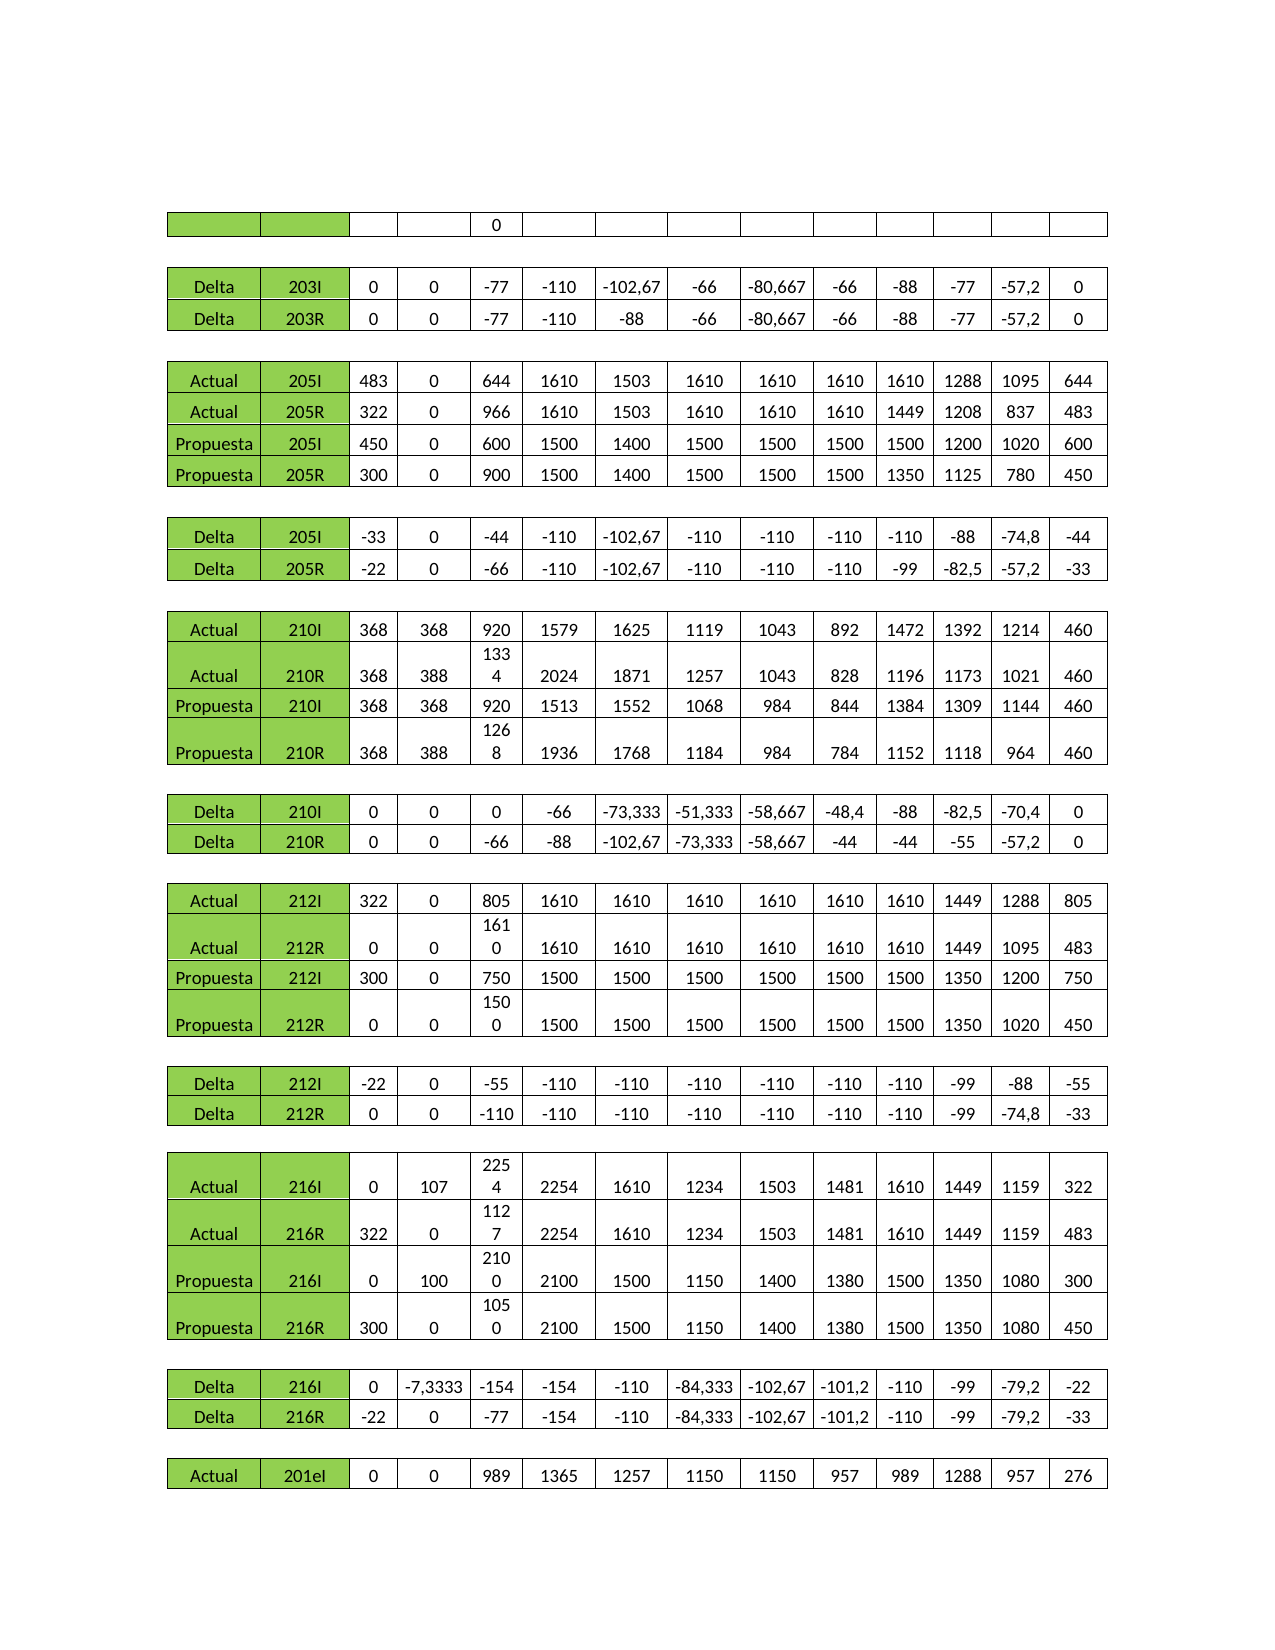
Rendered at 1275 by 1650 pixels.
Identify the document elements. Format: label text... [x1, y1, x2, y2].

table_cell 1380 [814, 1293, 876, 1339]
table_cell 1500 [471, 990, 522, 1036]
table_cell -57,2 [992, 825, 1049, 853]
table_cell 0 [471, 795, 522, 823]
table_cell 1500 [523, 213, 595, 236]
table_cell Propuesta [168, 961, 260, 989]
table_cell 1350 [934, 961, 991, 989]
table_cell 1481 [814, 1200, 876, 1245]
table_cell 0 [398, 518, 470, 548]
table_cell Propuesta [168, 718, 260, 764]
table_cell 1552 [596, 689, 667, 717]
table_cell 1200 [877, 213, 933, 236]
table_cell [470, 487, 523, 517]
table_cell 0 [350, 914, 397, 959]
table_cell 1500 [877, 1293, 933, 1339]
table_cell 1119 [668, 612, 740, 641]
table_cell -82,5 [934, 795, 991, 823]
table_cell 805 [471, 884, 522, 913]
table_cell [595, 237, 668, 267]
table_cell [813, 1126, 876, 1152]
table_cell 203I [261, 268, 349, 298]
table_cell [260, 487, 349, 517]
table_cell -110 [523, 1096, 595, 1125]
table_cell [523, 854, 595, 883]
table_cell [349, 581, 397, 611]
table_cell 966 [471, 393, 522, 423]
table_cell 1610 [523, 914, 595, 959]
table_cell [813, 237, 876, 267]
table_cell -110 [814, 550, 876, 580]
table_cell 984 [741, 689, 813, 717]
table_cell -88 [877, 795, 933, 823]
table_cell [876, 1429, 934, 1458]
table_cell Delta [168, 1096, 260, 1125]
table_cell [813, 487, 876, 517]
table_cell 0 [350, 300, 397, 330]
table_cell [934, 1037, 992, 1066]
table_cell 1503 [741, 1200, 813, 1245]
table_cell -77 [934, 268, 991, 298]
table_cell 1500 [596, 1293, 667, 1339]
table_cell 1871 [596, 642, 667, 688]
table_cell 1610 [741, 914, 813, 959]
table_cell 1500 [741, 456, 813, 486]
table_cell 900 [814, 213, 876, 236]
table_cell 1150 [668, 1293, 740, 1339]
table_cell [876, 765, 934, 794]
table_cell 1472 [877, 612, 933, 641]
table_cell 0 [1050, 825, 1107, 853]
table_cell -154 [523, 1370, 595, 1398]
table_cell 450 [1050, 1293, 1107, 1339]
table_cell 0 [398, 362, 470, 392]
table_cell 1449 [877, 393, 933, 423]
table_cell -74,8 [992, 1096, 1049, 1125]
table_cell [595, 581, 668, 611]
table_cell 483 [1050, 914, 1107, 959]
table_cell 600 [1050, 425, 1107, 455]
table_cell 1350 [934, 1246, 991, 1292]
table_cell [470, 331, 523, 361]
table_cell -66 [471, 550, 522, 580]
table_cell 0 [1050, 795, 1107, 823]
table_cell [876, 1037, 934, 1066]
table_cell 1610 [877, 1200, 933, 1245]
table_cell 1449 [934, 884, 991, 913]
table_cell -48,4 [814, 795, 876, 823]
table_cell -73,333 [668, 825, 740, 853]
table_cell 1234 [668, 1153, 740, 1198]
table_cell [741, 1126, 813, 1152]
table_cell 1513 [523, 689, 595, 717]
table_cell 1196 [877, 642, 933, 688]
table_cell 1309 [934, 689, 991, 717]
table_cell -110 [877, 1370, 933, 1398]
table_cell 0 [398, 914, 470, 959]
table_cell 0 [350, 268, 397, 298]
table_cell 0 [398, 825, 470, 853]
table_cell [668, 487, 741, 517]
table_cell 450 [1050, 990, 1107, 1036]
table_cell 1610 [596, 884, 667, 913]
table_cell 0 [350, 1153, 397, 1198]
table_cell [1049, 1126, 1107, 1152]
table_cell [398, 854, 470, 883]
table_cell 212I [261, 961, 349, 989]
table_cell 212I [261, 884, 349, 913]
table_cell 300 [350, 1293, 397, 1339]
table_cell 0 [350, 1096, 397, 1125]
table_cell [168, 1340, 260, 1369]
table_cell -110 [814, 1067, 876, 1095]
table_cell -110 [523, 518, 595, 548]
table_cell 0 [398, 1400, 470, 1428]
table_cell 460 [1050, 718, 1107, 764]
table_cell -99 [934, 1096, 991, 1125]
table_cell Actual [168, 914, 260, 959]
table_cell 1350 [934, 1293, 991, 1339]
table_cell -110 [668, 1096, 740, 1125]
table_cell -73,333 [596, 795, 667, 823]
table_cell [260, 1126, 349, 1152]
table_cell [992, 765, 1049, 794]
table_cell 368 [350, 612, 397, 641]
table_cell 203R [261, 213, 349, 236]
table_cell 989 [877, 1459, 933, 1488]
table_cell -102,67 [741, 1370, 813, 1398]
table_cell -88 [877, 300, 933, 330]
table_cell [876, 331, 934, 361]
table_cell 212I [261, 1067, 349, 1095]
table_cell 1610 [814, 884, 876, 913]
table_cell [741, 854, 813, 883]
table_cell 844 [814, 689, 876, 717]
table_cell -66 [668, 300, 740, 330]
table_cell [523, 331, 595, 361]
table_cell -99 [934, 1370, 991, 1398]
table_cell [470, 581, 523, 611]
table_cell -110 [668, 1067, 740, 1095]
table_cell -99 [934, 1067, 991, 1095]
table_cell 837 [992, 393, 1049, 423]
table_cell [398, 765, 470, 794]
table_cell 1200 [992, 961, 1049, 989]
table_cell 450 [350, 425, 397, 455]
table_cell 216I [261, 1246, 349, 1292]
table_cell Propuesta [168, 425, 260, 455]
table_cell -55 [471, 1067, 522, 1095]
table_cell 210I [261, 612, 349, 641]
table_cell 1214 [992, 612, 1049, 641]
table_cell 0 [1050, 268, 1107, 298]
table_cell [349, 1126, 397, 1152]
table_cell 1500 [741, 990, 813, 1036]
table_cell [595, 1429, 668, 1458]
table_cell 1610 [668, 362, 740, 392]
table_cell 1503 [596, 393, 667, 423]
table_cell 205R [261, 393, 349, 423]
table_cell 203R [261, 300, 349, 330]
table_cell -55 [934, 825, 991, 853]
table_cell 1159 [992, 1200, 1049, 1245]
table_cell 460 [1050, 689, 1107, 717]
table_cell 2254 [523, 1200, 595, 1245]
table_cell [934, 487, 992, 517]
table_cell 1449 [934, 914, 991, 959]
table_cell Propuesta [168, 1293, 260, 1339]
table_cell [1049, 237, 1107, 267]
table_cell 450 [1050, 456, 1107, 486]
table_cell 0 [398, 795, 470, 823]
table_cell 957 [814, 1459, 876, 1488]
table_cell 750 [471, 961, 522, 989]
table_cell -110 [814, 1096, 876, 1125]
table_cell [349, 331, 397, 361]
table_cell [1049, 331, 1107, 361]
table_cell 107 [398, 1153, 470, 1198]
table_cell 1127 [471, 1200, 522, 1245]
table_cell Delta [168, 1067, 260, 1095]
table_cell -77 [471, 300, 522, 330]
table_cell [668, 1037, 741, 1066]
table_cell [741, 331, 813, 361]
table_cell [1049, 487, 1107, 517]
table_cell Delta [168, 1400, 260, 1428]
table_cell 1500 [523, 425, 595, 455]
table_cell -22 [1050, 1370, 1107, 1398]
table_cell -99 [934, 1400, 991, 1428]
table_cell 2100 [471, 1246, 522, 1292]
table_cell 892 [814, 612, 876, 641]
table_cell 1380 [814, 1246, 876, 1292]
table_cell [876, 237, 934, 267]
table_cell Actual [168, 1200, 260, 1245]
table_cell 1610 [668, 393, 740, 423]
table_cell Propuesta [168, 990, 260, 1036]
table_cell [398, 1429, 470, 1458]
table_cell 216I [261, 1370, 349, 1398]
table_cell -101,2 [814, 1370, 876, 1398]
table_cell 1184 [668, 718, 740, 764]
table_cell -33 [1050, 1400, 1107, 1428]
table_cell [523, 581, 595, 611]
table_cell 0 [350, 1370, 397, 1398]
table_cell 644 [1050, 362, 1107, 392]
table_cell 483 [1050, 393, 1107, 423]
table_cell 212R [261, 1096, 349, 1125]
table_cell Delta [168, 300, 260, 330]
table_cell 1400 [741, 1246, 813, 1292]
table_cell [992, 581, 1049, 611]
table_cell [1049, 1340, 1107, 1369]
table_cell [992, 1429, 1049, 1458]
table_cell 1610 [741, 362, 813, 392]
table_cell -110 [741, 1096, 813, 1125]
table_cell [668, 765, 741, 794]
table_cell [741, 1429, 813, 1458]
table_cell [470, 1037, 523, 1066]
table_cell [668, 237, 741, 267]
table_cell [1049, 1429, 1107, 1458]
table_cell -66 [523, 795, 595, 823]
table_cell 216I [261, 1153, 349, 1198]
table_cell 322 [350, 884, 397, 913]
table_cell 1365 [523, 1459, 595, 1488]
table_cell [523, 487, 595, 517]
table_cell 1579 [523, 612, 595, 641]
table_cell 1257 [596, 1459, 667, 1488]
table_cell 1150 [668, 1459, 740, 1488]
table_cell 1610 [741, 393, 813, 423]
table_cell -88 [523, 825, 595, 853]
table_cell 1200 [596, 213, 667, 236]
table_cell 1288 [992, 884, 1049, 913]
table_cell 1068 [668, 689, 740, 717]
table_cell -77 [934, 300, 991, 330]
table_cell -58,667 [741, 795, 813, 823]
table_cell 1610 [596, 1200, 667, 1245]
table_cell -22 [350, 1400, 397, 1428]
table_cell [876, 1126, 934, 1152]
table_cell Actual [168, 1459, 260, 1488]
table_cell 276 [1050, 1459, 1107, 1488]
table_cell [876, 487, 934, 517]
table_cell [741, 1340, 813, 1369]
table_cell [595, 331, 668, 361]
table_cell -77 [471, 268, 522, 298]
table_cell Actual [168, 642, 260, 688]
table_cell 216R [261, 1200, 349, 1245]
table_cell Delta [168, 825, 260, 853]
table_cell 205R [261, 550, 349, 580]
table_cell 300 [1050, 1246, 1107, 1292]
table_cell 216R [261, 1400, 349, 1428]
table_cell Actual [168, 362, 260, 392]
table_cell 1095 [992, 362, 1049, 392]
table_cell [668, 1126, 741, 1152]
table_cell 2254 [471, 1153, 522, 1198]
table_cell -102,67 [596, 825, 667, 853]
table_cell Actual [168, 393, 260, 423]
table_cell -102,67 [596, 550, 667, 580]
table_cell 1449 [934, 1153, 991, 1198]
table_cell [741, 237, 813, 267]
table_cell -110 [523, 268, 595, 298]
table_cell 368 [350, 718, 397, 764]
table_cell 1500 [814, 456, 876, 486]
table_cell -102,67 [741, 1400, 813, 1428]
table_cell [1049, 854, 1107, 883]
table_cell 1144 [992, 689, 1049, 717]
table_cell 1500 [877, 990, 933, 1036]
table_cell -44 [1050, 518, 1107, 548]
table_cell -22 [350, 1067, 397, 1095]
table_cell 322 [350, 1200, 397, 1245]
table_cell [992, 1340, 1049, 1369]
table_cell [813, 331, 876, 361]
table_cell 1334 [471, 642, 522, 688]
table_cell 1288 [934, 1459, 991, 1488]
table_cell 368 [398, 689, 470, 717]
table_cell Propuesta [168, 1246, 260, 1292]
table_cell -66 [814, 300, 876, 330]
table_cell [1049, 581, 1107, 611]
table_cell -154 [471, 1370, 522, 1398]
table_cell [260, 854, 349, 883]
table_cell 0 [1050, 213, 1107, 236]
table_cell 1500 [814, 425, 876, 455]
table_cell [668, 1429, 741, 1458]
table_cell [876, 581, 934, 611]
table_cell Delta [168, 795, 260, 823]
table_cell [668, 1340, 741, 1369]
table_cell Propuesta [168, 213, 260, 236]
table_cell -88 [596, 300, 667, 330]
table_cell [595, 487, 668, 517]
table_cell -80,667 [741, 268, 813, 298]
table_cell [168, 487, 260, 517]
table_cell [595, 1340, 668, 1369]
table_cell -79,2 [992, 1370, 1049, 1398]
table_cell 1610 [668, 884, 740, 913]
table_cell -88 [877, 268, 933, 298]
table_cell -44 [877, 825, 933, 853]
table_cell [349, 1429, 397, 1458]
table_cell [168, 1126, 260, 1152]
table_cell 1288 [934, 362, 991, 392]
table_cell -102,67 [596, 268, 667, 298]
table_cell [813, 765, 876, 794]
table_cell 1095 [992, 914, 1049, 959]
table_cell -110 [523, 1067, 595, 1095]
table_cell 483 [1050, 1200, 1107, 1245]
table_cell 210I [261, 795, 349, 823]
table_cell 900 [471, 456, 522, 486]
table_cell Delta [168, 1370, 260, 1398]
table_cell 0 [398, 961, 470, 989]
table_cell -99 [877, 550, 933, 580]
table_cell -110 [523, 550, 595, 580]
table_cell 210I [261, 689, 349, 717]
table_cell [168, 1037, 260, 1066]
table_cell 0 [398, 1096, 470, 1125]
table_cell -102,67 [596, 518, 667, 548]
table_cell -44 [471, 518, 522, 548]
table_cell [934, 1126, 992, 1152]
table_cell 388 [398, 642, 470, 688]
table_cell -33 [1050, 1096, 1107, 1125]
table_cell [260, 581, 349, 611]
table_cell 0 [398, 990, 470, 1036]
table_cell -110 [877, 1067, 933, 1095]
table_cell 1150 [668, 1246, 740, 1292]
table_cell 2100 [523, 1293, 595, 1339]
table_cell 368 [350, 689, 397, 717]
table_cell [813, 581, 876, 611]
table_cell [876, 1340, 934, 1369]
table_cell [349, 1037, 397, 1066]
table_cell 205I [261, 518, 349, 548]
table_cell 1500 [668, 990, 740, 1036]
table_cell 1500 [668, 456, 740, 486]
table_cell 1350 [934, 990, 991, 1036]
table_cell Actual [168, 884, 260, 913]
table_cell -110 [596, 1096, 667, 1125]
table_cell 322 [350, 393, 397, 423]
table_cell 1021 [992, 642, 1049, 688]
table_cell [595, 765, 668, 794]
table_cell [470, 765, 523, 794]
table_cell -57,2 [992, 550, 1049, 580]
table_cell 957 [992, 1459, 1049, 1488]
table_cell [349, 237, 397, 267]
table_cell -33 [350, 518, 397, 548]
table_cell 1481 [814, 1153, 876, 1198]
table_cell 1020 [992, 425, 1049, 455]
table_cell 210R [261, 825, 349, 853]
table_cell [934, 854, 992, 883]
table_cell 1449 [934, 1200, 991, 1245]
table_cell [992, 1037, 1049, 1066]
table_cell [168, 331, 260, 361]
table_cell -33 [1050, 550, 1107, 580]
table_cell 1500 [523, 990, 595, 1036]
table_cell 805 [1050, 884, 1107, 913]
table_cell 368 [398, 612, 470, 641]
table_cell [992, 487, 1049, 517]
table_cell -55 [1050, 1067, 1107, 1095]
table_cell 1500 [814, 990, 876, 1036]
table_cell [260, 237, 349, 267]
table_cell -70,4 [992, 795, 1049, 823]
table_cell 0 [398, 1293, 470, 1339]
table_cell 322 [1050, 1153, 1107, 1198]
table_cell 1118 [934, 718, 991, 764]
table_cell Propuesta [168, 689, 260, 717]
table_cell 212R [261, 990, 349, 1036]
table_cell [992, 237, 1049, 267]
table_cell 1500 [596, 1246, 667, 1292]
table_cell 1100 [741, 213, 813, 236]
table_cell 210R [261, 642, 349, 688]
table_cell [398, 1126, 470, 1152]
table_cell -101,2 [814, 1400, 876, 1428]
table_cell 1152 [877, 718, 933, 764]
table_cell [813, 854, 876, 883]
table_cell 1500 [877, 961, 933, 989]
table_cell -110 [596, 1370, 667, 1398]
table_cell 1503 [596, 362, 667, 392]
table_cell 1610 [471, 914, 522, 959]
table_cell Delta [168, 268, 260, 298]
table_cell 1050 [471, 213, 522, 236]
table_cell [523, 765, 595, 794]
table_cell 0 [398, 1459, 470, 1488]
table_cell -88 [992, 1067, 1049, 1095]
table_cell -110 [877, 518, 933, 548]
table_cell [523, 1429, 595, 1458]
table_cell [668, 581, 741, 611]
table_cell 1400 [596, 425, 667, 455]
table_cell -110 [877, 1400, 933, 1428]
table_cell Actual [168, 612, 260, 641]
table_cell Delta [168, 550, 260, 580]
table_cell [595, 854, 668, 883]
table_cell 0 [350, 213, 397, 236]
table_cell [398, 487, 470, 517]
table_cell [523, 237, 595, 267]
table_cell 460 [1050, 612, 1107, 641]
table_cell -79,2 [992, 1400, 1049, 1428]
table_cell 1610 [523, 362, 595, 392]
table_cell [349, 854, 397, 883]
table_cell 1610 [877, 362, 933, 392]
table_cell -58,667 [741, 825, 813, 853]
table_cell 0 [398, 1200, 470, 1245]
table_cell [349, 487, 397, 517]
table_cell 0 [398, 213, 470, 236]
table_cell -110 [668, 518, 740, 548]
table_cell -110 [523, 300, 595, 330]
table_cell 1610 [596, 914, 667, 959]
table_cell 1173 [934, 642, 991, 688]
table_cell [934, 765, 992, 794]
table_cell -110 [741, 1067, 813, 1095]
table_cell [1049, 765, 1107, 794]
table_cell [992, 1126, 1049, 1152]
table_cell [470, 237, 523, 267]
table_cell 1500 [668, 425, 740, 455]
table_cell [168, 237, 260, 267]
table_cell 300 [350, 961, 397, 989]
table_cell [168, 581, 260, 611]
table_cell 750 [1050, 961, 1107, 989]
table_cell 2254 [523, 1153, 595, 1198]
table_cell [523, 1126, 595, 1152]
table_cell 644 [471, 362, 522, 392]
table_cell 900 [668, 213, 740, 236]
table_cell -154 [523, 1400, 595, 1428]
table_cell 1268 [471, 718, 522, 764]
table_cell [523, 1340, 595, 1369]
table_cell 2100 [523, 1246, 595, 1292]
table_cell -110 [471, 1096, 522, 1125]
table_cell -66 [471, 825, 522, 853]
table_cell [398, 331, 470, 361]
table_cell -110 [741, 518, 813, 548]
table_cell 212R [261, 914, 349, 959]
table_cell [934, 237, 992, 267]
table_cell [813, 1429, 876, 1458]
table_cell 1150 [741, 1459, 813, 1488]
table_cell 1610 [877, 1153, 933, 1198]
table_cell 828 [814, 642, 876, 688]
table_cell 205I [261, 425, 349, 455]
table_cell [668, 854, 741, 883]
table_cell 0 [398, 300, 470, 330]
table_cell 0 [398, 456, 470, 486]
table_cell 1610 [741, 884, 813, 913]
table_cell [470, 1429, 523, 1458]
table_cell [349, 765, 397, 794]
table_cell -51,333 [668, 795, 740, 823]
table_cell [168, 765, 260, 794]
table_cell -44 [814, 825, 876, 853]
table_cell 210R [261, 718, 349, 764]
table_cell 1503 [741, 1153, 813, 1198]
table_cell 920 [471, 689, 522, 717]
table_cell [470, 854, 523, 883]
table_cell 1050 [471, 1293, 522, 1339]
table_cell [595, 1037, 668, 1066]
table_cell -82,5 [934, 550, 991, 580]
table_cell 1610 [668, 914, 740, 959]
table_cell -84,333 [668, 1400, 740, 1428]
table_cell -110 [741, 550, 813, 580]
table_cell -22 [350, 550, 397, 580]
table_cell -74,8 [992, 518, 1049, 548]
table_cell 1610 [877, 884, 933, 913]
table_cell Delta [168, 518, 260, 548]
table_cell 1234 [668, 1200, 740, 1245]
table_cell 1400 [741, 1293, 813, 1339]
table_cell 0 [398, 393, 470, 423]
table_cell 1200 [934, 425, 991, 455]
table_cell [668, 331, 741, 361]
table_cell 1610 [523, 393, 595, 423]
table_cell [934, 1340, 992, 1369]
table_cell Propuesta [168, 456, 260, 486]
table_cell 780 [992, 456, 1049, 486]
table_cell 1159 [992, 1153, 1049, 1198]
table_cell 984 [741, 718, 813, 764]
table_cell 216R [261, 1293, 349, 1339]
table_cell [1049, 1037, 1107, 1066]
table_cell 1400 [596, 456, 667, 486]
table_cell [168, 854, 260, 883]
table_cell 1043 [741, 612, 813, 641]
table_cell -84,333 [668, 1370, 740, 1398]
table_cell 0 [1050, 300, 1107, 330]
table_cell [260, 1429, 349, 1458]
table_cell [741, 487, 813, 517]
table_cell 1080 [992, 1293, 1049, 1339]
table_cell -57,2 [992, 268, 1049, 298]
table_cell 0 [350, 990, 397, 1036]
table_cell [813, 1340, 876, 1369]
table_cell 989 [471, 1459, 522, 1488]
table_cell [260, 331, 349, 361]
table_cell [876, 854, 934, 883]
table_cell 1043 [741, 642, 813, 688]
table_cell -66 [668, 268, 740, 298]
table_cell [992, 331, 1049, 361]
table_cell [260, 1037, 349, 1066]
table_cell 1610 [814, 393, 876, 423]
table_cell 1384 [877, 689, 933, 717]
table_cell 1350 [877, 456, 933, 486]
table_cell -77 [471, 1400, 522, 1428]
table_cell [934, 1429, 992, 1458]
table_cell 964 [992, 718, 1049, 764]
table_cell [813, 1037, 876, 1066]
table_cell [470, 1340, 523, 1369]
table_cell 1610 [523, 884, 595, 913]
table_cell 1080 [992, 1246, 1049, 1292]
table_cell 600 [471, 425, 522, 455]
table_cell 1500 [814, 961, 876, 989]
table_cell 1610 [877, 914, 933, 959]
table_cell 1500 [668, 961, 740, 989]
table_cell 1500 [877, 1246, 933, 1292]
table_cell 780 [992, 213, 1049, 236]
table_cell 0 [350, 1459, 397, 1488]
table_cell -110 [877, 1096, 933, 1125]
table_cell 1500 [741, 425, 813, 455]
table_cell -80,667 [741, 300, 813, 330]
table_cell 0 [398, 550, 470, 580]
table_cell 1050 [934, 213, 991, 236]
table_cell 1500 [596, 961, 667, 989]
table_cell [741, 765, 813, 794]
table_cell [934, 581, 992, 611]
table_cell [260, 765, 349, 794]
table_cell -57,2 [992, 300, 1049, 330]
table_cell 483 [350, 362, 397, 392]
table_cell 1768 [596, 718, 667, 764]
table_cell -66 [814, 268, 876, 298]
table_cell 0 [350, 795, 397, 823]
table_cell 1625 [596, 612, 667, 641]
table_cell [168, 1429, 260, 1458]
table_cell [470, 1126, 523, 1152]
table_cell 1500 [523, 456, 595, 486]
table_cell 1020 [992, 990, 1049, 1036]
table_cell 1500 [596, 990, 667, 1036]
table_cell [934, 331, 992, 361]
table_cell 1936 [523, 718, 595, 764]
table_cell 1257 [668, 642, 740, 688]
table_cell -88 [934, 518, 991, 548]
table_cell [741, 1037, 813, 1066]
table_cell 100 [398, 1246, 470, 1292]
table_cell -110 [596, 1400, 667, 1428]
table_cell 2024 [523, 642, 595, 688]
table_cell [595, 1126, 668, 1152]
table_cell 201eI [261, 1459, 349, 1488]
table_cell -110 [596, 1067, 667, 1095]
table_cell 1500 [877, 425, 933, 455]
table_cell 1208 [934, 393, 991, 423]
table_cell 1610 [814, 914, 876, 959]
table_cell 1392 [934, 612, 991, 641]
table_cell [349, 1340, 397, 1369]
table_cell 0 [350, 825, 397, 853]
table_cell [398, 237, 470, 267]
table_cell [398, 581, 470, 611]
table_cell 368 [350, 642, 397, 688]
table_cell [398, 1037, 470, 1066]
table_cell [741, 581, 813, 611]
table_cell 0 [398, 425, 470, 455]
table_cell [523, 1037, 595, 1066]
table_cell Actual [168, 1153, 260, 1198]
table_cell 1125 [934, 456, 991, 486]
table_cell 1500 [741, 961, 813, 989]
table_cell 784 [814, 718, 876, 764]
table_cell 1500 [523, 961, 595, 989]
table_cell [992, 854, 1049, 883]
table_cell 300 [350, 456, 397, 486]
table_cell -110 [668, 550, 740, 580]
table_cell -7,3333 [398, 1370, 470, 1398]
table_cell [260, 1340, 349, 1369]
table_cell 205R [261, 456, 349, 486]
table_cell 0 [398, 1067, 470, 1095]
table_cell 1610 [814, 362, 876, 392]
table_cell 460 [1050, 642, 1107, 688]
table_cell 205I [261, 362, 349, 392]
table_cell 0 [398, 268, 470, 298]
table_cell -110 [814, 518, 876, 548]
table_cell 920 [471, 612, 522, 641]
table_cell [398, 1340, 470, 1369]
table_cell 1610 [596, 1153, 667, 1198]
table_cell 0 [350, 1246, 397, 1292]
table_cell 0 [398, 884, 470, 913]
table_cell 388 [398, 718, 470, 764]
